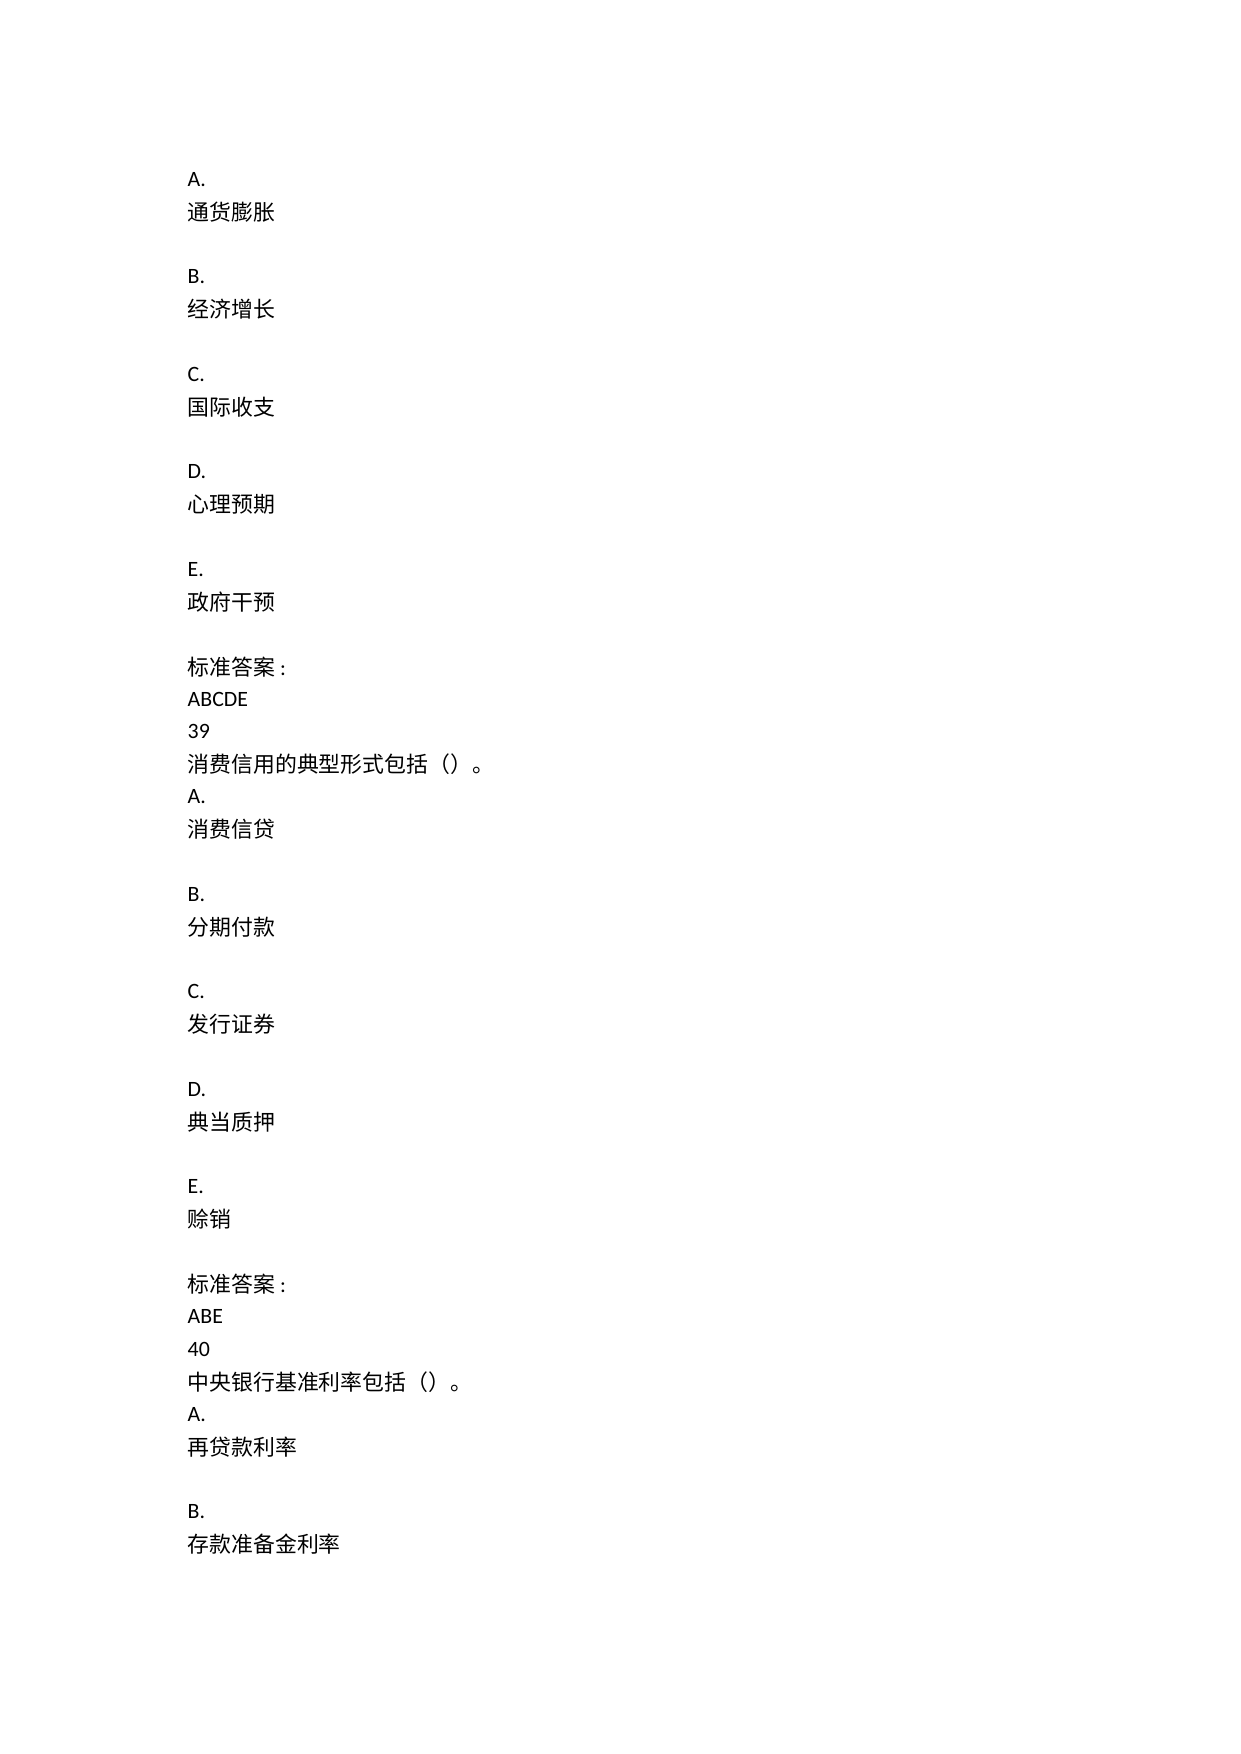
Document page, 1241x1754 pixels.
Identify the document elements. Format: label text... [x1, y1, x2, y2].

text 消费信用的典型形式包括（）。 [187, 747, 1053, 779]
text 国际收支 [187, 389, 1053, 422]
text 存款准备金利率 [187, 1527, 1053, 1559]
text 政府干预 [187, 584, 1053, 617]
text C. [187, 974, 1053, 1007]
text C. [187, 357, 1053, 389]
text 标准答案 : [187, 1267, 1053, 1299]
text 典当质押 [187, 1104, 1053, 1137]
text 再贷款利率 [187, 1429, 1053, 1462]
text 发行证券 [187, 1007, 1053, 1039]
text 通货膨胀 [187, 194, 1053, 227]
text E. [187, 552, 1053, 584]
text D. [187, 1072, 1053, 1104]
text ABE [187, 1299, 1053, 1332]
text 赊销 [187, 1202, 1053, 1234]
text 标准答案 : [187, 649, 1053, 682]
text 中央银行基准利率包括（）。 [187, 1364, 1053, 1397]
text ABCDE [187, 682, 1053, 714]
text 消费信贷 [187, 812, 1053, 844]
text A. [187, 1397, 1053, 1429]
text 分期付款 [187, 909, 1053, 942]
text D. [187, 454, 1053, 487]
text B. [187, 259, 1053, 292]
text B. [187, 1494, 1053, 1527]
text B. [187, 877, 1053, 909]
text E. [187, 1169, 1053, 1202]
text 39 [187, 714, 1053, 747]
text 40 [187, 1332, 1053, 1364]
text 经济增长 [187, 292, 1053, 324]
text A. [187, 162, 1053, 194]
text A. [187, 779, 1053, 812]
text 心理预期 [187, 487, 1053, 519]
